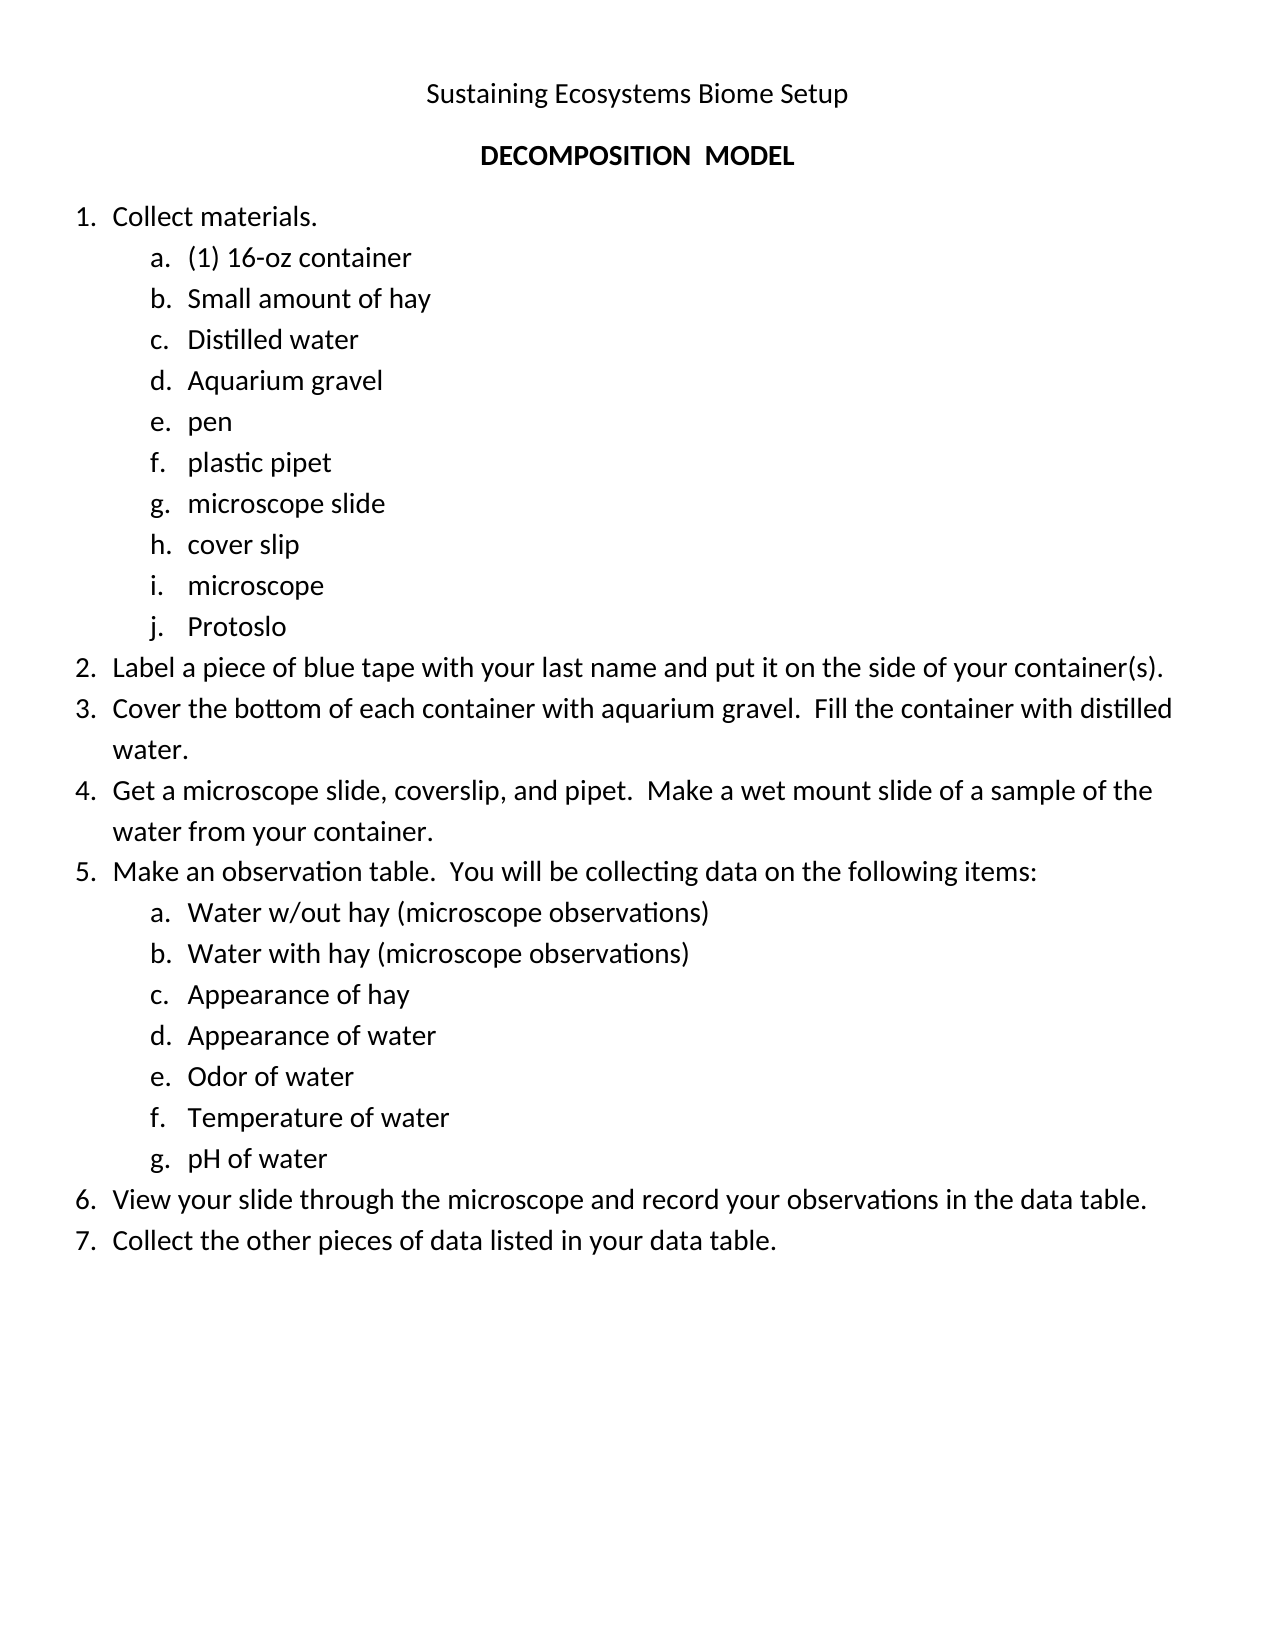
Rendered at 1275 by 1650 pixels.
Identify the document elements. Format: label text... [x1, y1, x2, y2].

list Temperature of water [150, 1099, 1200, 1135]
text Sustaining Ecosystems Biome Setup [75, 75, 1200, 111]
list plastic pipet [150, 444, 1200, 480]
list Label a piece of blue tape with your last name and put it on the side of your container(s). [75, 649, 1200, 684]
list pH of water [150, 1140, 1200, 1176]
list Cover the bottom of each container with aquarium gravel. Fill the container with distilled water. [75, 690, 1200, 766]
text DECOMPOSITION MODEL [75, 137, 1200, 172]
list microscope [150, 567, 1200, 603]
list (1) 16-oz container [150, 239, 1200, 275]
list Collect materials. [75, 198, 1200, 234]
list Odor of water [150, 1058, 1200, 1094]
list Collect the other pieces of data listed in your data table. [75, 1222, 1200, 1258]
list Aquarium gravel [150, 362, 1200, 398]
list View your slide through the microscope and record your observations in the data table. [75, 1181, 1200, 1217]
list Appearance of water [150, 1017, 1200, 1053]
list Protoslo [150, 608, 1200, 643]
list Water w/out hay (microscope observations) [150, 894, 1200, 930]
list Make an observation table. You will be collecting data on the following items: [75, 853, 1200, 889]
list Appearance of hay [150, 976, 1200, 1012]
list cover slip [150, 526, 1200, 562]
list Get a microscope slide, coverslip, and pipet. Make a wet mount slide of a sample of the water from your container. [75, 772, 1200, 848]
list Distilled water [150, 321, 1200, 357]
list Water with hay (microscope observations) [150, 935, 1200, 971]
list pen [150, 403, 1200, 439]
list Small amount of hay [150, 280, 1200, 316]
list microscope slide [150, 485, 1200, 521]
